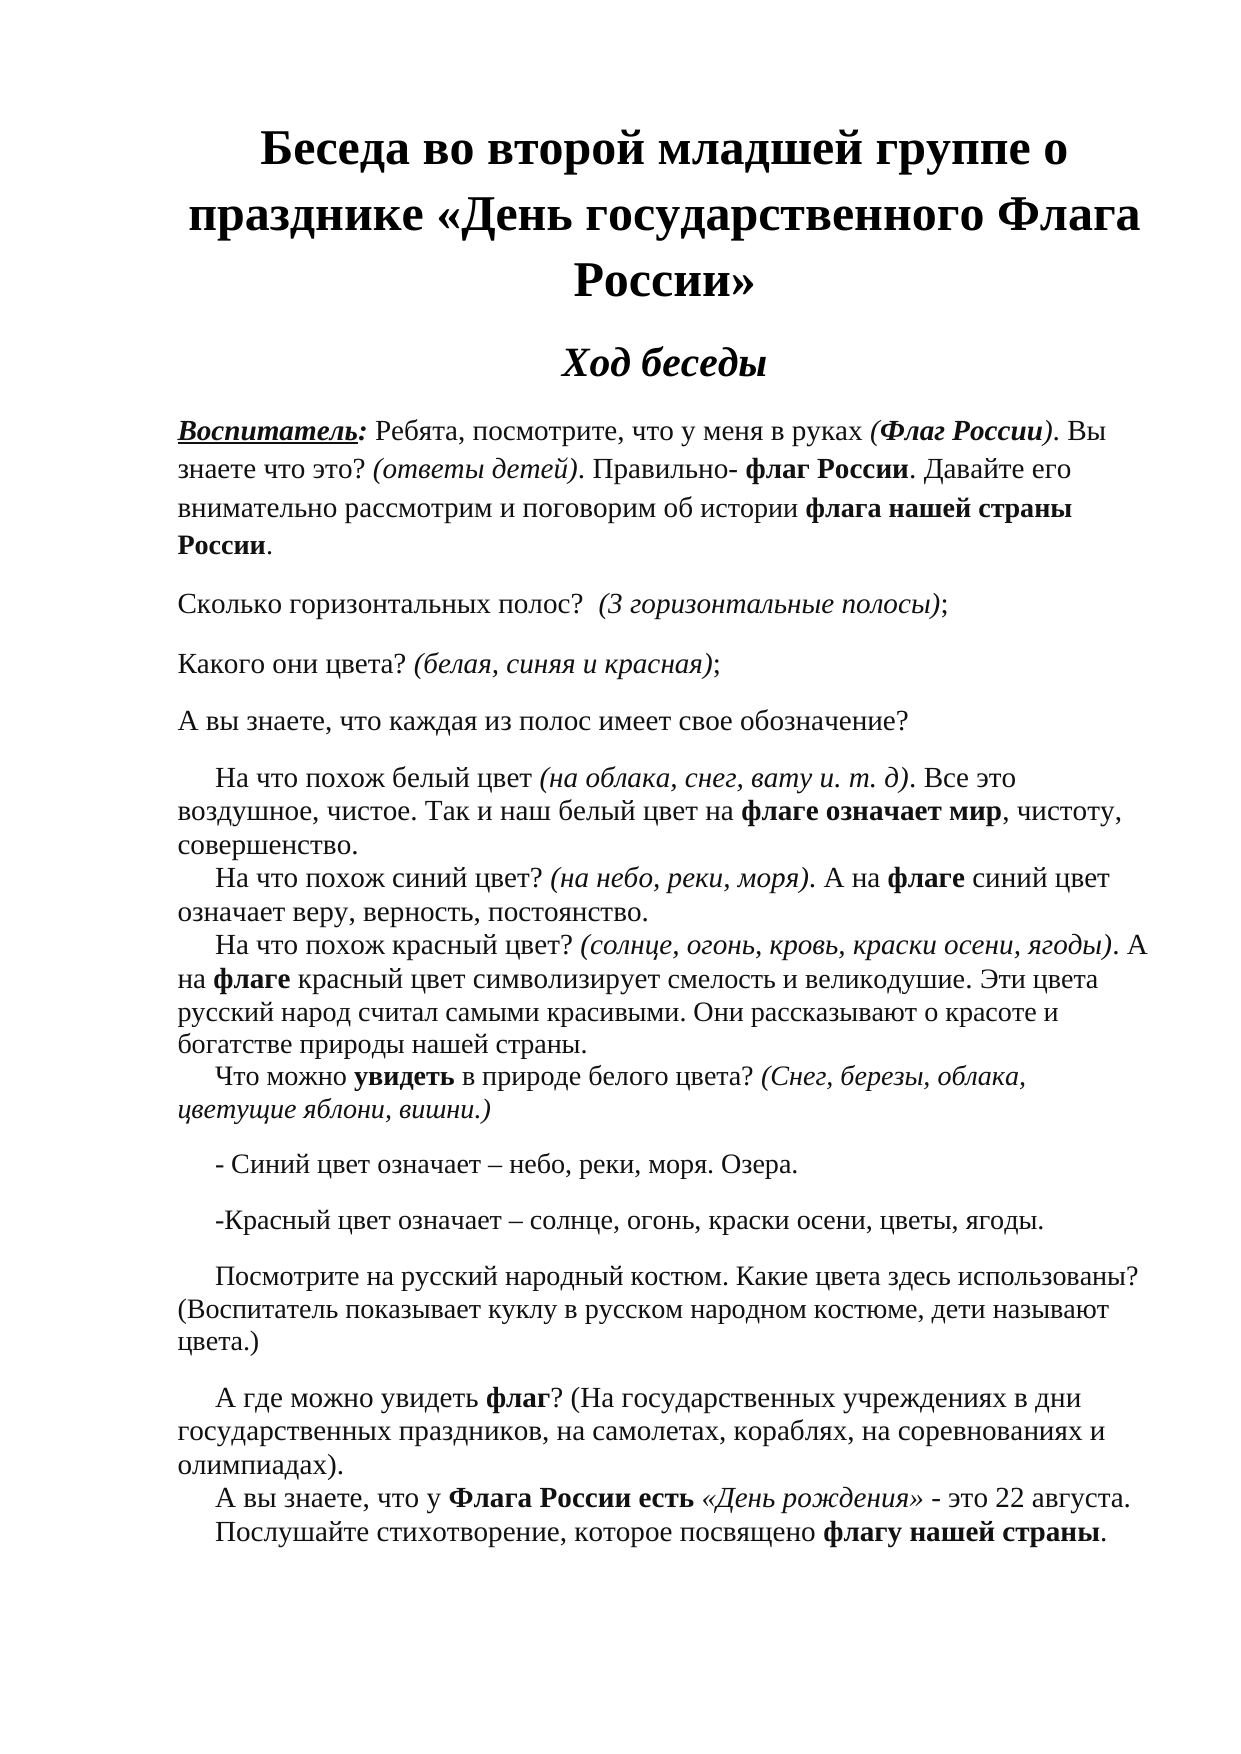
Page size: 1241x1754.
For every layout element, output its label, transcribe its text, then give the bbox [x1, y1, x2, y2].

text Послушайте стихотворение, которое посвящено флагу нашей страны. [177, 1514, 1152, 1548]
text На что похож синий цвет? (на небо, реки, моря). А на флаге синий цвет означает веру, верность, постоянство. [177, 860, 1152, 927]
text - Синий цвет означает – небо, реки, моря. Озера. [177, 1148, 1152, 1180]
text Какого они цвета? (белая, синяя и красная); [177, 646, 1152, 679]
text А вы знаете, что у Флага России есть «День рождения» - это 22 августа. [177, 1481, 1152, 1514]
text Что можно увидеть в природе белого цвета? (Снег, березы, облака, цветущие яблони, вишни.) [177, 1059, 1152, 1124]
text -Красный цвет означает – солнце, огонь, краски осени, цветы, ягоды. [177, 1203, 1152, 1236]
text Беседа во второй младшей группе о празднике «День государственного Флага России» [177, 118, 1152, 308]
text Сколько горизонтальных полос? (3 горизонтальные полосы); [177, 586, 1152, 620]
text А где можно увидеть флаг? (На государственных учреждениях в дни государственных праздников, на самолетах, кораблях, на соревнованиях и олимпиадах). [177, 1380, 1152, 1481]
text Ход беседы [177, 337, 1152, 385]
text А вы знаете, что каждая из полос имеет свое обозначение? [177, 703, 1152, 736]
text Посмотрите на русский народный костюм. Какие цвета здесь использованы? (Воспитатель показывает куклу в русском народном костюме, дети называют цвета.) [177, 1259, 1152, 1356]
text Воспитатель: Ребята, посмотрите, что у меня в руках (Флаг России). Вы знаете что это? (ответы детей). Правильно- флаг России. Давайте его внимательно рассмотрим и поговорим об истории флага нашей страны России. [177, 413, 1152, 561]
text На что похож красный цвет? (солнце, огонь, кровь, краски осени, ягоды). А на флаге красный цвет символизирует смелость и великодушие. Эти цвета русский народ считал самыми красивыми. Они рассказывают о красоте и богатстве природы нашей страны. [177, 927, 1152, 1059]
text На что похож белый цвет (на облака, снег, вату и. т. д). Все это воздушное, чистое. Так и наш белый цвет на флаге означает мир, чистоту, совершенство. [177, 760, 1152, 860]
